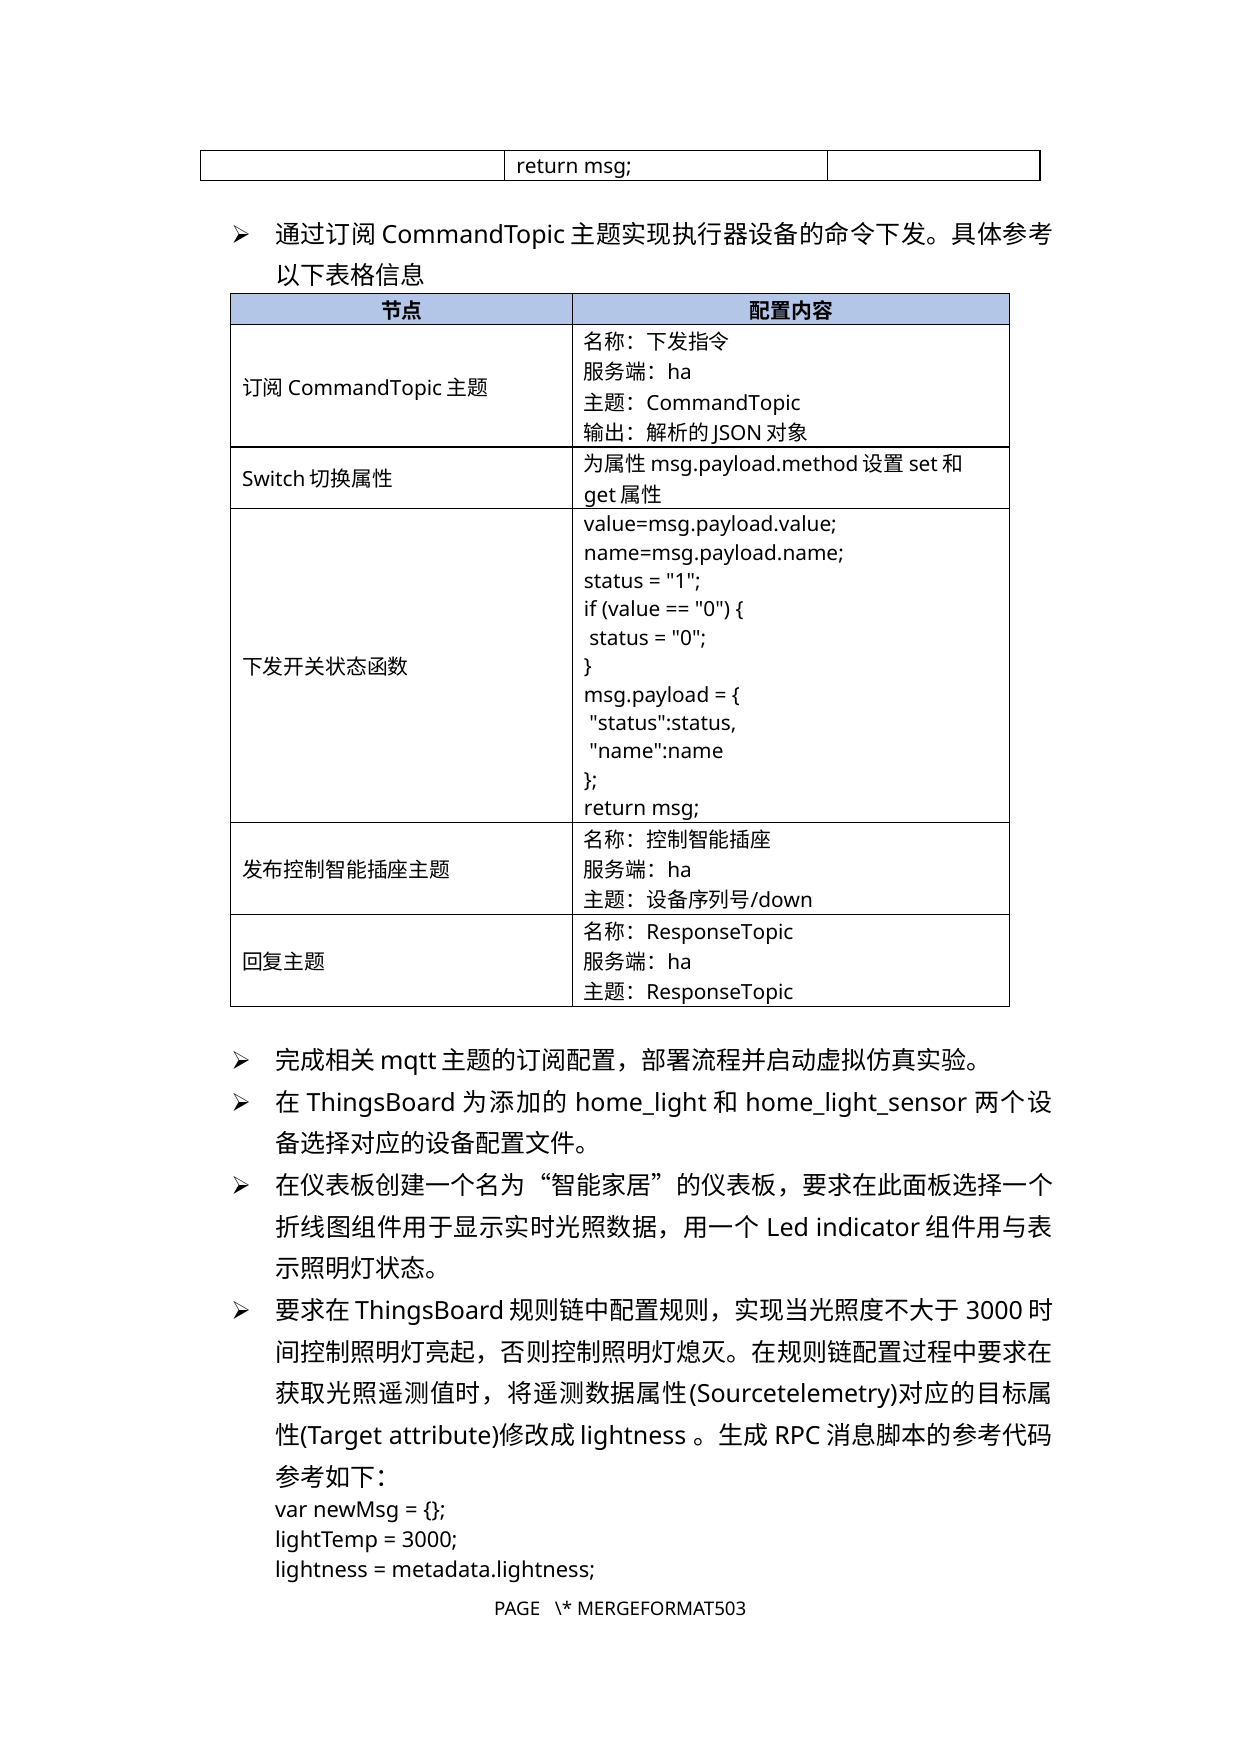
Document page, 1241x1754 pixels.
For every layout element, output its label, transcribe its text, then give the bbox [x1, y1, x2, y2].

table_cell 下发开关状态函数 [231, 509, 572, 822]
list 通过订阅CommandTopic主题实现执行器设备的命令下发。具体参考以下表格信息 [231, 210, 1053, 293]
text lightTemp = 3000; [231, 1524, 1053, 1554]
table_header 配置内容 [573, 294, 1009, 324]
text lightness = metadata.lightness; [231, 1554, 1053, 1584]
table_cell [201, 151, 504, 179]
table_cell 名称：下发指令 服务端：ha 主题：CommandTopic 输出：解析的JSON对象 [573, 325, 1009, 446]
table_cell 回复主题 [231, 915, 572, 1006]
list 在ThingsBoard为添加的home_light和home_light_sensor两个设备选择对应的设备配置文件。 [231, 1078, 1053, 1161]
table_header 节点 [231, 294, 572, 324]
table_cell value=msg.payload.value; name=msg.payload.name; status = "1"; if (value == "0") { status = "0"; } msg.payload = { "status":status, "name":name }; return msg; [573, 509, 1009, 822]
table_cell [505, 151, 827, 179]
table_cell Switch切换属性 [231, 448, 572, 508]
table_cell 名称：控制智能插座 服务端：ha 主题：设备序列号/down [573, 823, 1009, 914]
table_cell 为属性msg.payload.method设置set和get属性 [573, 448, 1009, 508]
list 完成相关mqtt主题的订阅配置，部署流程并启动虚拟仿真实验。 [231, 1036, 1053, 1078]
table_cell 名称：ResponseTopic 服务端：ha 主题：ResponseTopic [573, 915, 1009, 1006]
text var newMsg = {}; [231, 1494, 1053, 1524]
list 在仪表板创建一个名为“智能家居”的仪表板，要求在此面板选择一个折线图组件用于显示实时光照数据，用一个Led indicator组件用与表示照明灯状态。 [231, 1161, 1053, 1286]
table_cell 发布控制智能插座主题 [231, 823, 572, 914]
table_cell 订阅CommandTopic主题 [231, 325, 572, 446]
list 要求在ThingsBoard规则链中配置规则，实现当光照度不大于3000时间控制照明灯亮起，否则控制照明灯熄灭。在规则链配置过程中要求在获取光照遥测值时，将遥测数据属性(Sourcetelemetry)对应的目标属性(Target attribute)修改成lightness 。生成RPC消息脚本的参考代码参考如下： [231, 1286, 1053, 1494]
